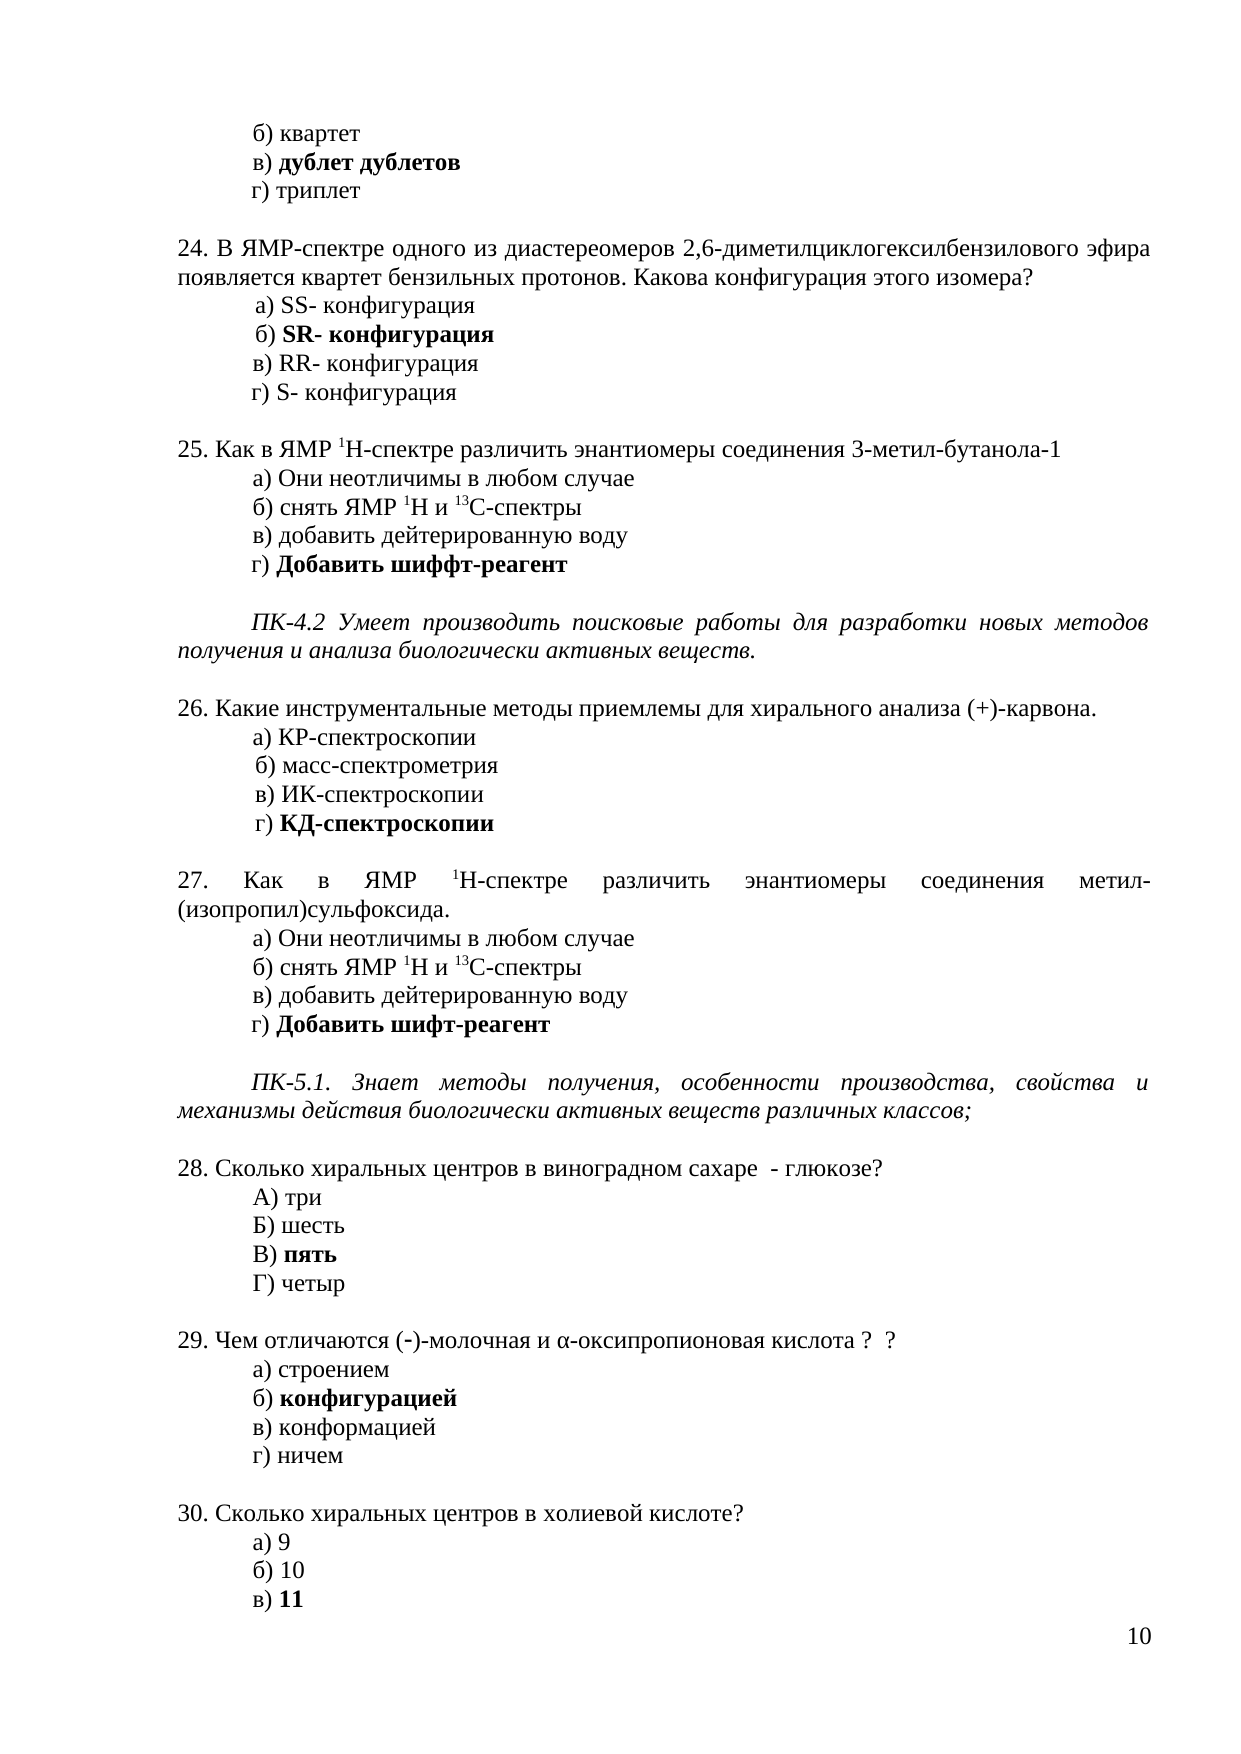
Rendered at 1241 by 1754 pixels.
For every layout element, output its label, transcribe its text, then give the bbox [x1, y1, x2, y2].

text г) Добавить шифт-реагент [177, 1009, 1152, 1038]
text ПК-5.1. Знает методы получения, особенности производства, свойства и механизмы действия биологически активных веществ различных классов; [177, 1067, 1152, 1124]
text ПК-4.2 Умеет производить поисковые работы для разработки новых методов получения и анализа биологически активных веществ. [177, 607, 1152, 664]
list в) ИК-спектроскопии [255, 779, 1152, 808]
list б) квартет [252, 118, 1152, 147]
list Б) шесть [252, 1211, 1152, 1239]
text 29. Чем отличаются ()-молочная и α-оксипропионовая кислота ? ? [177, 1326, 1152, 1354]
text а) строением [177, 1354, 1152, 1383]
text г) S- конфигурация [177, 377, 1152, 406]
list б) снять ЯМР 1Н и 13С-спектры [252, 492, 1152, 521]
list А) три [252, 1182, 1152, 1211]
list в) дублет дублетов [252, 147, 1152, 176]
text б) 10 [177, 1556, 1152, 1584]
list г) КД-спектроскопии [255, 808, 1152, 837]
list а) SS- конфигурация [255, 291, 1152, 319]
text 24. В ЯМР-спектре одного из диастереомеров 2,6-диметилциклогексилбензилового эфира появляется квартет бензильных протонов. Какова конфигурация этого изомера? [177, 233, 1152, 291]
text 30. Сколько хиральных центров в холиевой кислоте? [177, 1498, 1152, 1527]
list б) масс-спектрометрия [255, 751, 1152, 779]
text б) конфигурацией [177, 1383, 1152, 1412]
text в) конформацией [177, 1412, 1152, 1441]
text г) триплет [177, 176, 1152, 204]
text а) 9 [177, 1527, 1152, 1556]
list Г) четыр [252, 1268, 1152, 1297]
text 28. Сколько хиральных центров в виноградном сахаре - глюкозе? [177, 1153, 1152, 1182]
list в) добавить дейтерированную воду [252, 981, 1152, 1009]
list В) пять [252, 1239, 1152, 1268]
list б) снять ЯМР 1Н и 13С-спектры [252, 952, 1152, 981]
text 26. Какие инструментальные методы приемлемы для хирального анализа (+)-карвона. [177, 693, 1152, 722]
list в) добавить дейтерированную воду [252, 521, 1152, 549]
list а) Они неотличимы в любом случае [252, 923, 1152, 952]
text а) КР-спектроскопии [215, 722, 1152, 751]
text г) ничем [177, 1441, 1152, 1469]
text 25. Как в ЯМР 1Н-спектре различить энантиомеры соединения 3-метил-бутанола-1 [177, 434, 1152, 463]
text 27. Как в ЯМР 1Н-спектре различить энантиомеры соединения метил-(изопропил)сульфоксида. [177, 866, 1152, 923]
list а) Они неотличимы в любом случае [252, 463, 1152, 492]
text г) Добавить шиффт-реагент [177, 549, 1152, 578]
text в) RR- конфигурация [177, 348, 1152, 377]
list б) SR- конфигурация [255, 319, 1152, 348]
text в) 11 [177, 1584, 1152, 1613]
